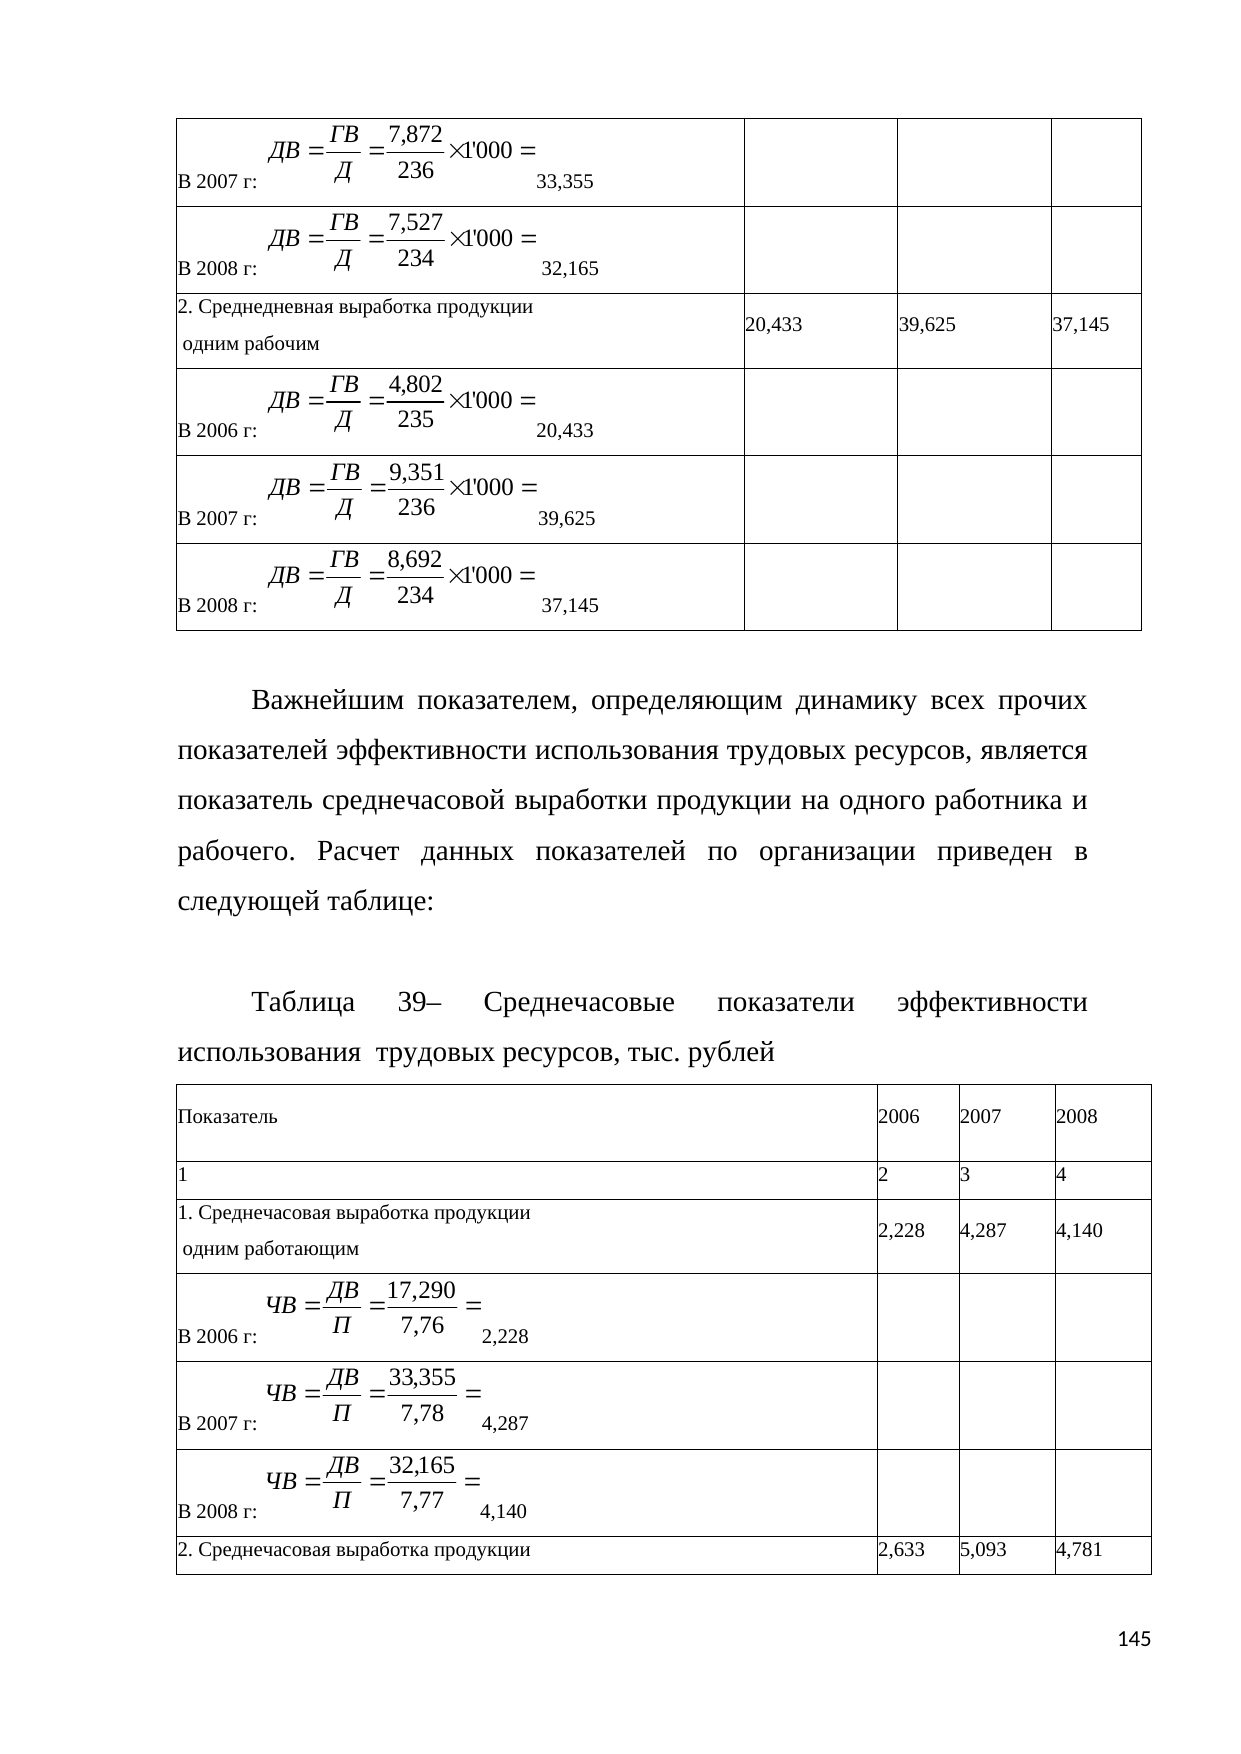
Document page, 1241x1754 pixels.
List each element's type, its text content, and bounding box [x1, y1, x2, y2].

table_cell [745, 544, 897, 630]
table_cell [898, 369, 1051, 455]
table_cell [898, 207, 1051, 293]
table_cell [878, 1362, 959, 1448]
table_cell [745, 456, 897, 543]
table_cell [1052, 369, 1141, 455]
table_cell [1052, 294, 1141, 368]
text Таблица 39– Среднечасовые показатели эффективности использования трудовых ресурсов, тыс. рублей [177, 984, 1088, 1067]
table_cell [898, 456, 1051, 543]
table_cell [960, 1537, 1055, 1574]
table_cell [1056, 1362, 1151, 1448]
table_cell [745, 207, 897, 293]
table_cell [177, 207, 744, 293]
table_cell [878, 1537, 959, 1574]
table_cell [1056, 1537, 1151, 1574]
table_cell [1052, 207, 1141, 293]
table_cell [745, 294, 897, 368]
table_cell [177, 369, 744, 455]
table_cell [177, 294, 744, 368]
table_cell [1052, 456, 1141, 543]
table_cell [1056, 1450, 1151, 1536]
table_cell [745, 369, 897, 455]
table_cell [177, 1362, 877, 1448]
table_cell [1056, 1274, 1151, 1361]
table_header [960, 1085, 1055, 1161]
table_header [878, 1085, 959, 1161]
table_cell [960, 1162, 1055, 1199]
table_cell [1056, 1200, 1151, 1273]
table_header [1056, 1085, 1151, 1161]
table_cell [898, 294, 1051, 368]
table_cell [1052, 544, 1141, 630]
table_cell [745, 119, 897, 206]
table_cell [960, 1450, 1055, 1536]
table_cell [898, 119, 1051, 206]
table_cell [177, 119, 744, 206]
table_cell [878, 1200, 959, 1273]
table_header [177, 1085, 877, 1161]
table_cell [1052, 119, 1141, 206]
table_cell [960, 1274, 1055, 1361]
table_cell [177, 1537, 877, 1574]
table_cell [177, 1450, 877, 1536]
text Важнейшим показателем, определяющим динамику всех прочих показателей эффективности использования трудовых ресурсов, является показатель среднечасовой выработки продукции на одного работника и рабочего. Расчет данных показателей по организации приведен в следующей таблице: [177, 682, 1088, 917]
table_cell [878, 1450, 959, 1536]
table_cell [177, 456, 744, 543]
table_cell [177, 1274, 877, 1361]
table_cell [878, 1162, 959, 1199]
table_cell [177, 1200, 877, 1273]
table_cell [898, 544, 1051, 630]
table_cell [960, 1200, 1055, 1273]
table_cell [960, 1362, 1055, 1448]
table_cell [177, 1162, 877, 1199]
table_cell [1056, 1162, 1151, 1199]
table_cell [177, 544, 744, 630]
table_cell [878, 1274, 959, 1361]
